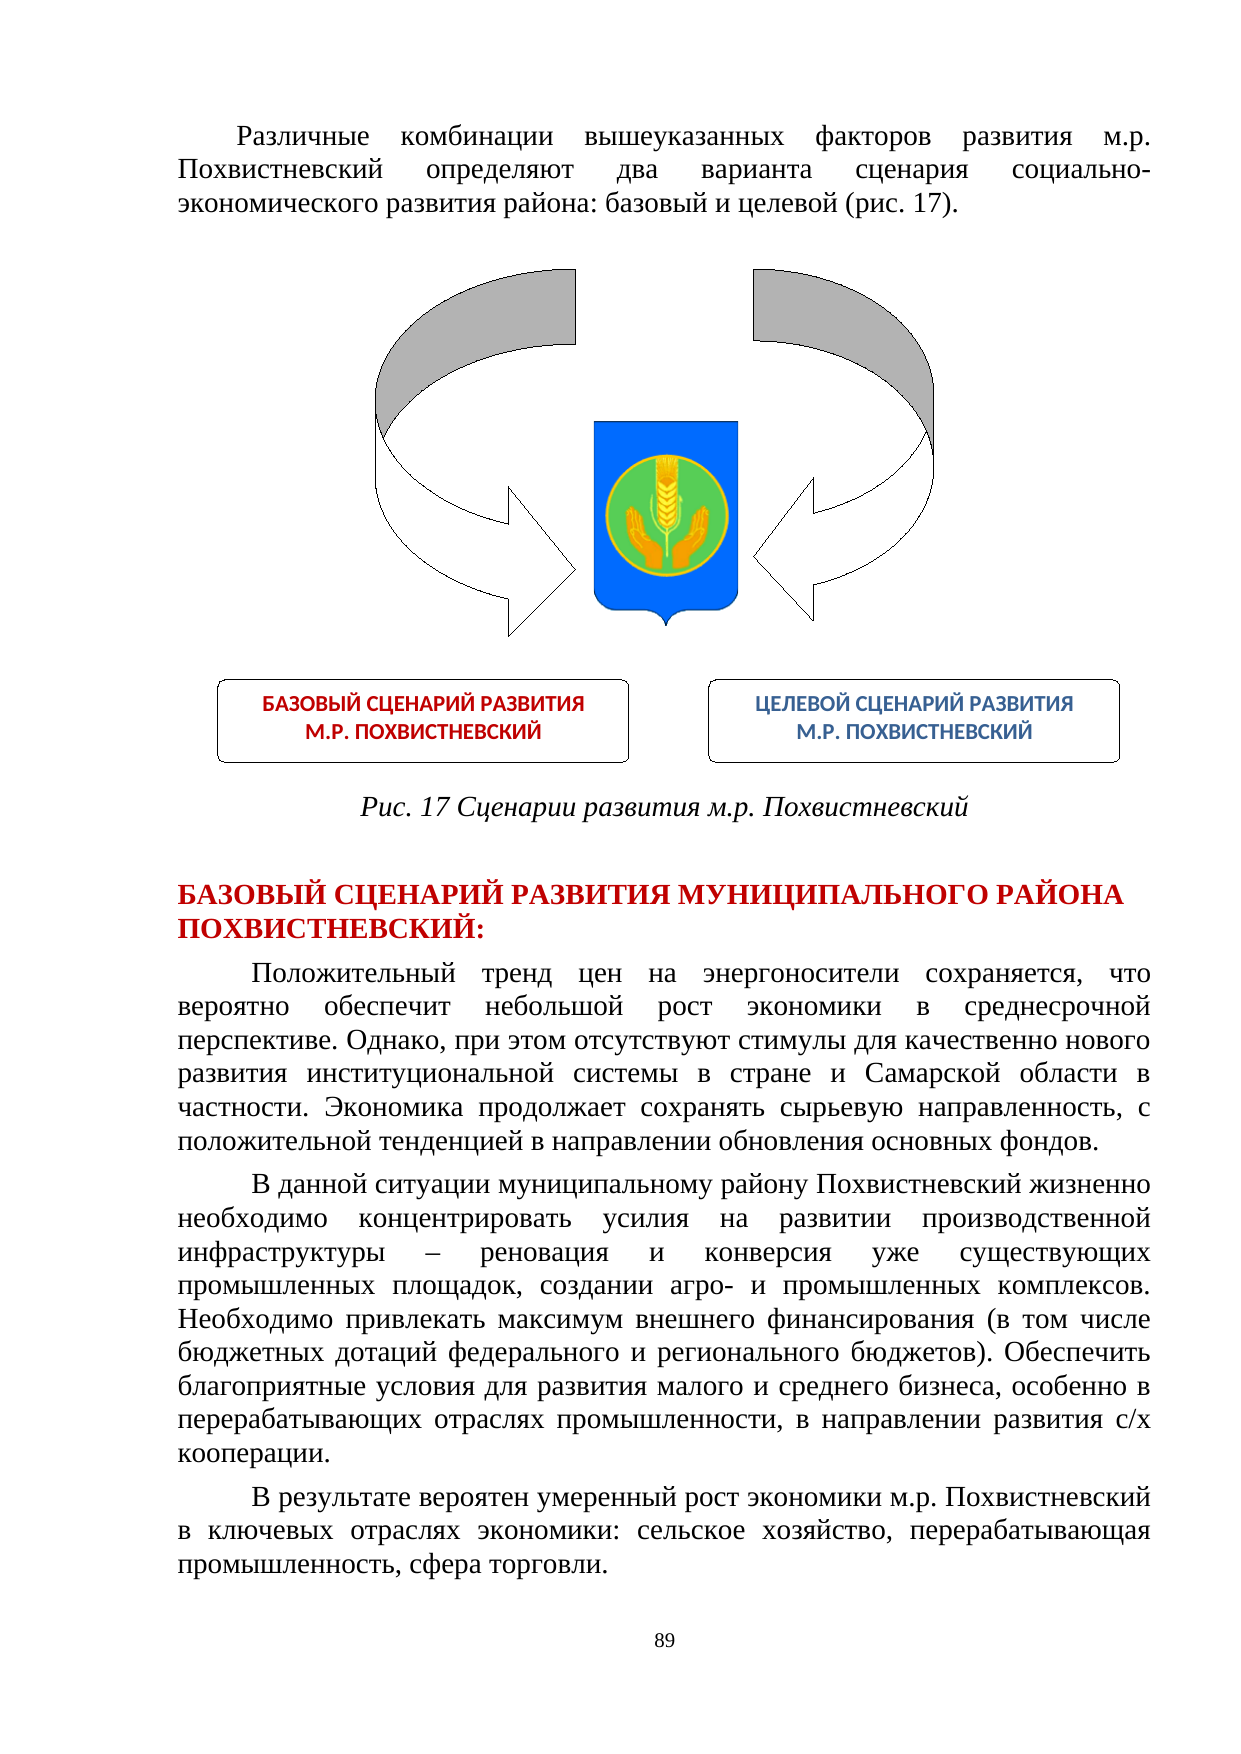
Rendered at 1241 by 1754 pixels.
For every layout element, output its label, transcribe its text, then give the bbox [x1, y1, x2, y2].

text БАЗОВЫЙ СЦЕНАРИЙ РАЗВИТИЯ МУНИЦИПАЛЬНОГО РАЙОНА ПОХВИСТНЕВСКИЙ: [177, 877, 1152, 944]
text Рис. 17 Сценарии развития м.р. Похвистневский [177, 789, 1152, 823]
text В результате вероятен умеренный рост экономики м.р. Похвистневский в ключевых отраслях экономики: сельское хозяйство, перерабатывающая промышленность, сфера торговли. [177, 1479, 1152, 1579]
text В данной ситуации муниципальному району Похвистневский жизненно необходимо концентрировать усилия на развитии производственной инфраструктуры – реновация и конверсия уже существующих промышленных площадок, создании агро- и промышленных комплексов. Необходимо привлекать максимум внешнего финансирования (в том числе бюджетных дотаций федерального и регионального бюджетов). Обеспечить благоприятные условия для развития малого и среднего бизнеса, особенно в перерабатывающих отраслях промышленности, в направлении развития с/х кооперации. [177, 1167, 1152, 1468]
text Различные комбинации вышеуказанных факторов развития м.р. Похвистневский определяют два варианта сценария социально-экономического развития района: базовый и целевой (рис. 17). [177, 118, 1152, 219]
text Положительный тренд цен на энергоносители сохраняется, что вероятно обеспечит небольшой рост экономики в среднесрочной перспективе. Однако, при этом отсутствуют стимулы для качественно нового развития институциональной системы в стране и Самарской области в частности. Экономика продолжает сохранять сырьевую направленность, с положительной тенденцией в направлении обновления основных фондов. [177, 955, 1152, 1156]
picture [593, 421, 739, 626]
